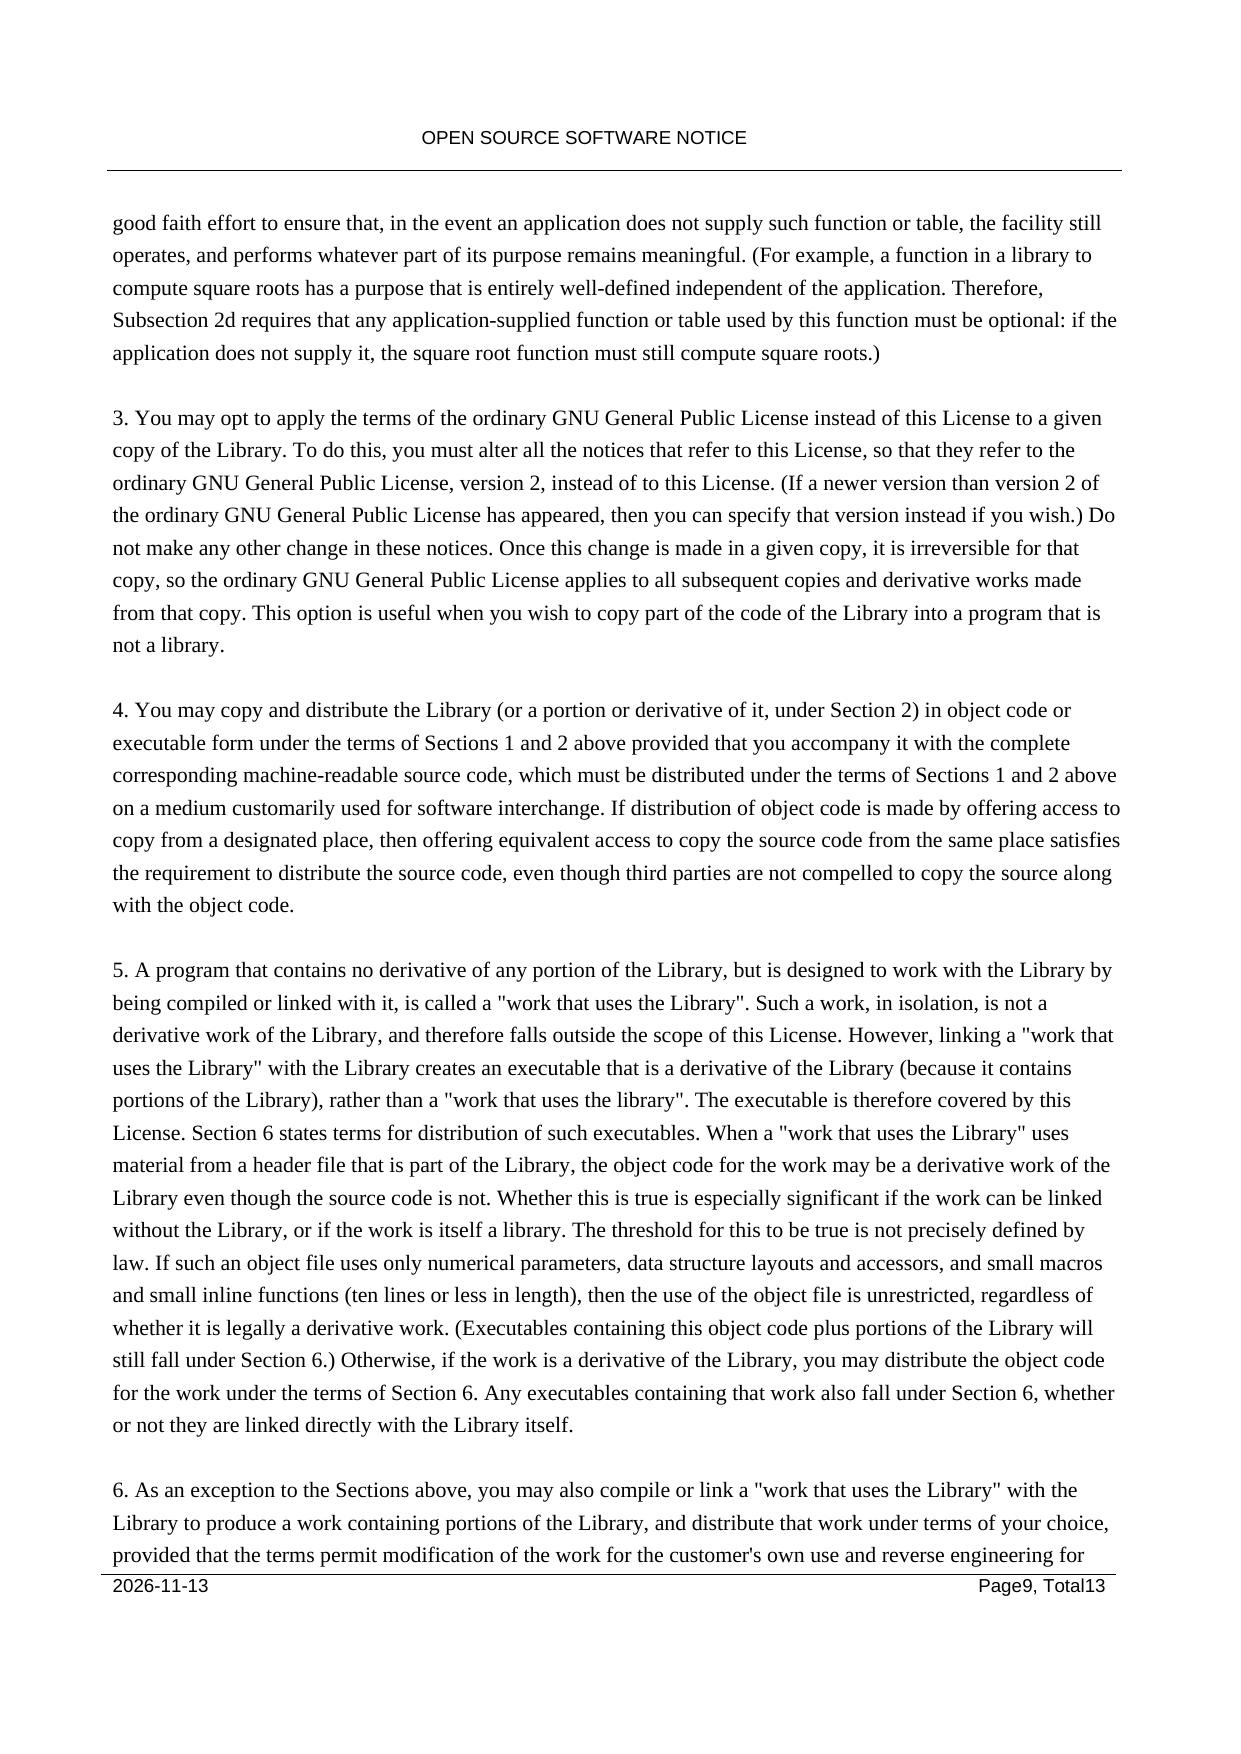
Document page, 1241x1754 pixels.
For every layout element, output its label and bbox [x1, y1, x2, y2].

text [112, 206, 1128, 1571]
